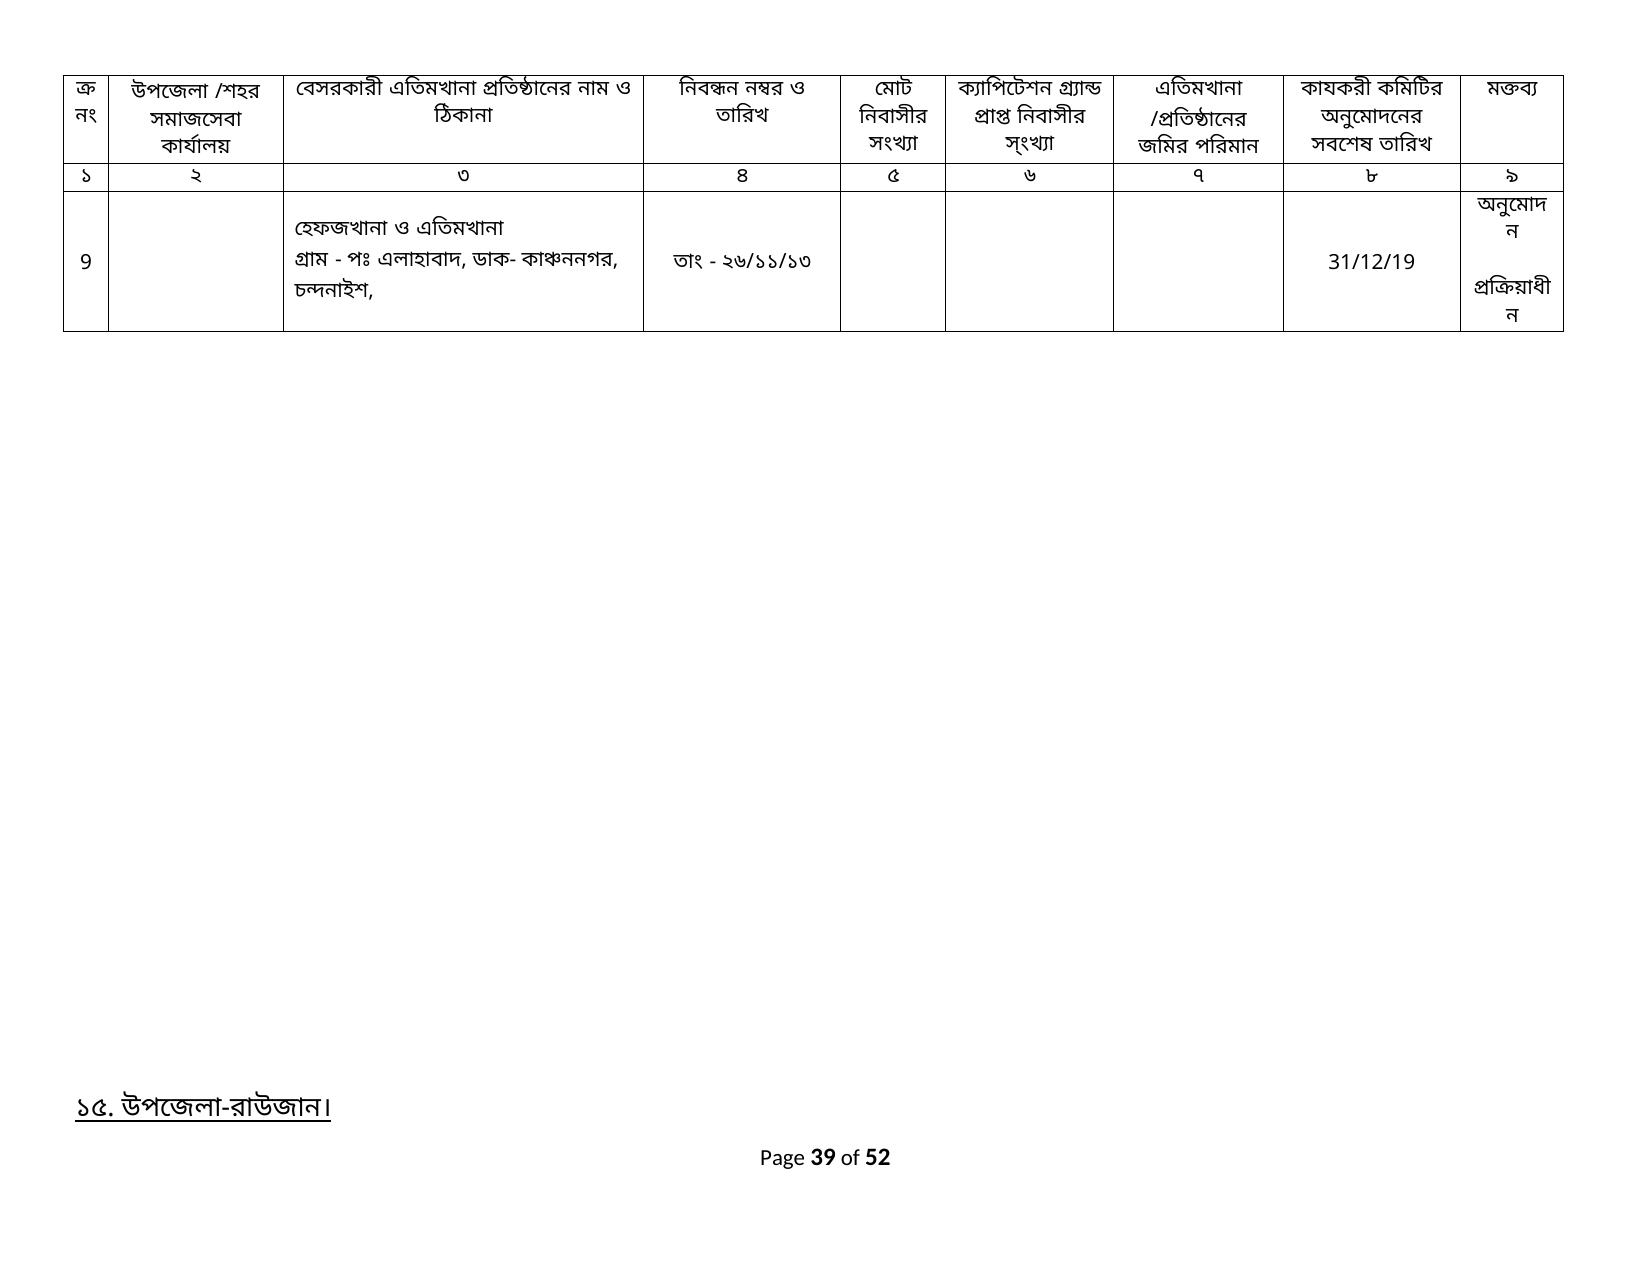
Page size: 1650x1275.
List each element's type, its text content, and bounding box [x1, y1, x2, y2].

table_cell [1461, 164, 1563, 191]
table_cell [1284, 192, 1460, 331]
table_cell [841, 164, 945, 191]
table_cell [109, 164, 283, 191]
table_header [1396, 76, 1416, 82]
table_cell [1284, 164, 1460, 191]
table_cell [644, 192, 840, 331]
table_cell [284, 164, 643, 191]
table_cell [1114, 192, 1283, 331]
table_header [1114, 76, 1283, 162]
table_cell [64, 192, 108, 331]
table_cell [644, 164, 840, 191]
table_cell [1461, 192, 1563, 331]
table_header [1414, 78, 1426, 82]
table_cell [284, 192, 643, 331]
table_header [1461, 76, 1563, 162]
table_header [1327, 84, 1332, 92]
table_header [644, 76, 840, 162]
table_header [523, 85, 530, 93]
table_header ক্র নং [64, 76, 108, 162]
table_header উপজেলা /শহর সমাজসেবা কার্যালয় [109, 76, 283, 162]
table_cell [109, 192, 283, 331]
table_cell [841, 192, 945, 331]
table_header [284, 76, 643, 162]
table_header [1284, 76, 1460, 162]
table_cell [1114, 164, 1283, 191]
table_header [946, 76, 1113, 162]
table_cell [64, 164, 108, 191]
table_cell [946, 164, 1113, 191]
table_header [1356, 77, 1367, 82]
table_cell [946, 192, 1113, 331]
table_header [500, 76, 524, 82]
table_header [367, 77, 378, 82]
text ১৫. উপজেলা-রাউজান। [75, 1087, 1575, 1127]
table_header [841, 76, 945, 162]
